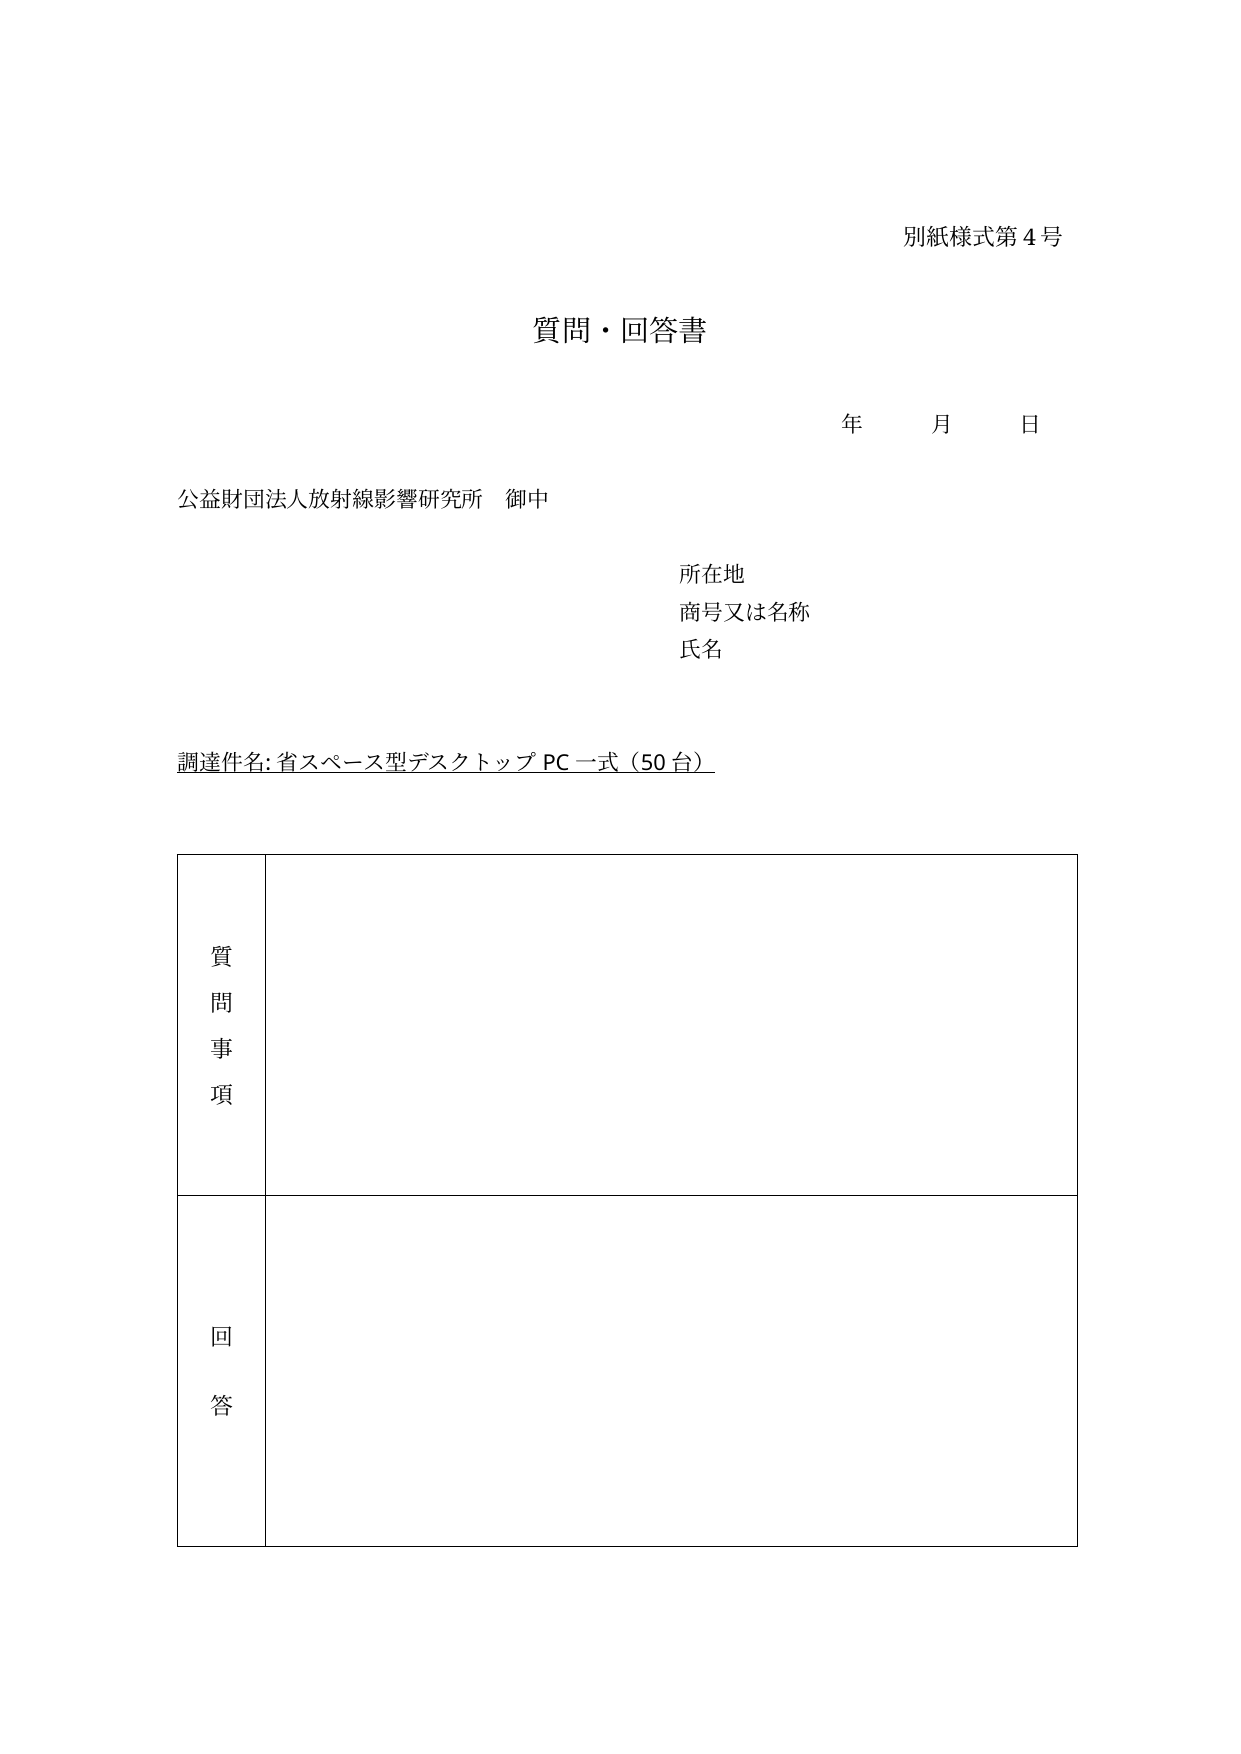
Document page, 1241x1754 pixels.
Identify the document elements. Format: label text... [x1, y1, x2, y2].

text 氏名 [177, 629, 1063, 667]
text 質問・回答書 [177, 292, 1063, 367]
table_cell 回 答 [178, 1196, 265, 1546]
table_cell [266, 1196, 1077, 1546]
text 年 月 日 [177, 404, 1063, 442]
text 別紙様式第4号 [177, 217, 1063, 254]
text 公益財団法人放射線影響研究所 御中 [177, 479, 1063, 517]
text 所在地 [177, 554, 1063, 592]
text 調達件名: 省スペース型デスクトップ PC 一式（50 台） [177, 742, 1063, 779]
table_header [266, 855, 1077, 1195]
text 商号又は名称 [177, 592, 1063, 629]
table_header 質 問 事 項 [178, 855, 265, 1195]
